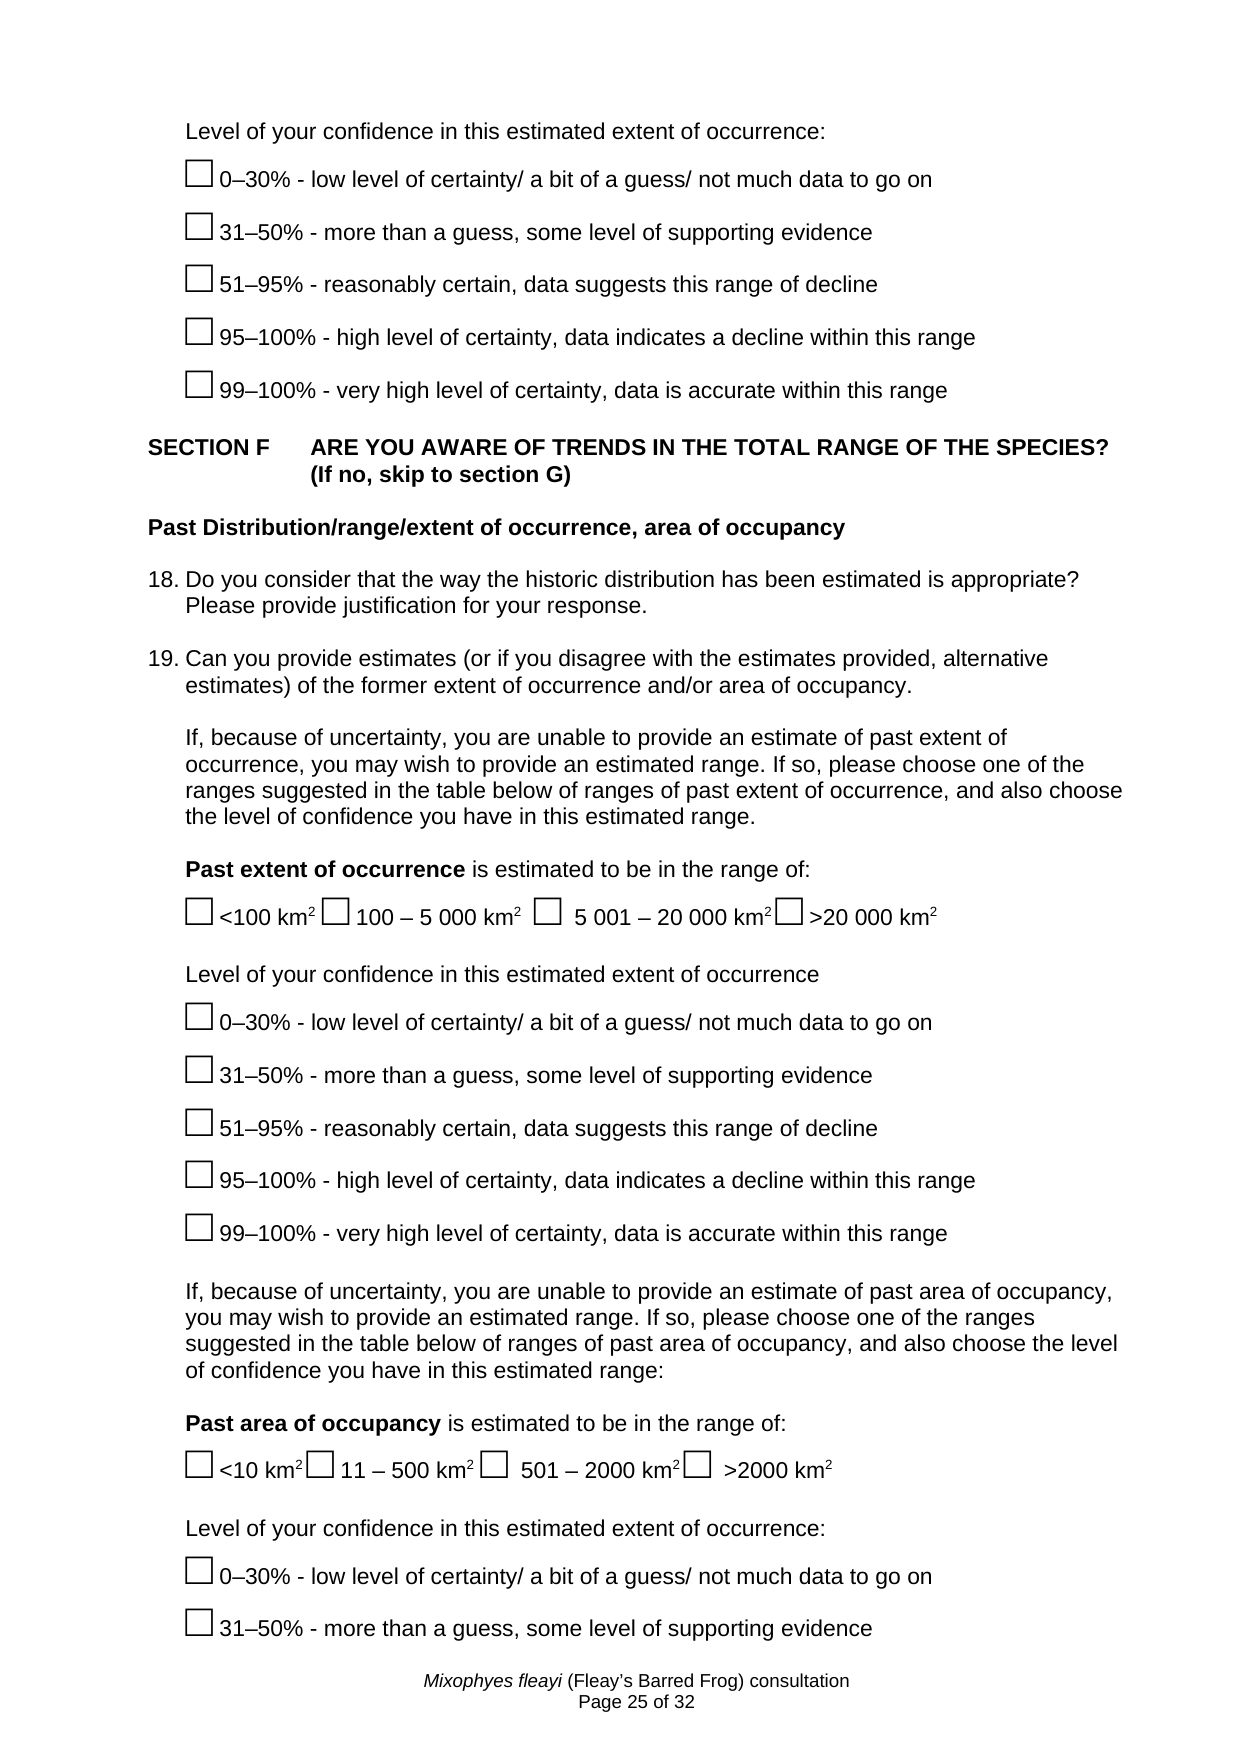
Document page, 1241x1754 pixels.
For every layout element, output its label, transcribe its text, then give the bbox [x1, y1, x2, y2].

text □ 31–50% - more than a guess, some level of supporting evidence [185, 197, 1125, 250]
text □ 99–100% - very high level of certainty, data is accurate within this range [148, 1199, 1125, 1251]
list Can you provide estimates (or if you disagree with the estimates provided, alternative estimates) of the former extent of occurrence and/or area of occupancy. [148, 645, 1125, 698]
text Past extent of occurrence is estimated to be in the range of: [148, 856, 1125, 882]
text □ 95–100% - high level of certainty, data indicates a decline within this range [185, 303, 1125, 355]
text Past Distribution/range/extent of occurrence, area of occupancy [148, 513, 1125, 540]
text Level of your confidence in this estimated extent of occurrence: [148, 1515, 1125, 1541]
text □ 0–30% - low level of certainty/ a bit of a guess/ not much data to go on [148, 988, 1125, 1041]
text SECTION F ARE YOU AWARE OF TRENDS IN THE TOTAL RANGE OF THE SPECIES? (If no, skip to section G) [148, 434, 1125, 487]
list If, because of uncertainty, you are unable to provide an estimate of past extent of occurrence, you may wish to provide an estimated range. If so, please choose one of the ranges suggested in the table below of ranges of past extent of occurrence, and also choose the level of confidence you have in this estimated range. [185, 724, 1125, 830]
text □ 51–95% - reasonably certain, data suggests this range of decline [185, 250, 1125, 303]
text □ 0–30% - low level of certainty/ a bit of a guess/ not much data to go on [185, 144, 1125, 197]
text If, because of uncertainty, you are unable to provide an estimate of past area of occupancy, you may wish to provide an estimated range. If so, please choose one of the ranges suggested in the table below of ranges of past area of occupancy, and also choose the level of confidence you have in this estimated range: [185, 1278, 1125, 1383]
text □ <100 km2 □ 100 – 5 000 km2 □ 5 001 – 20 000 km2 □ >20 000 km2 [148, 882, 1125, 935]
list Do you consider that the way the historic distribution has been estimated is appropriate? Please provide justification for your response. [148, 566, 1125, 619]
text □ 31–50% - more than a guess, some level of supporting evidence [148, 1594, 1125, 1647]
text □ 99–100% - very high level of certainty, data is accurate within this range [185, 355, 1125, 408]
text □ <10 km2 □ 11 – 500 km2 □ 501 – 2000 km2 □ >2000 km2 [148, 1436, 1125, 1488]
text □ 0–30% - low level of certainty/ a bit of a guess/ not much data to go on [148, 1541, 1125, 1594]
text □ 95–100% - high level of certainty, data indicates a decline within this range [148, 1146, 1125, 1199]
text □ 31–50% - more than a guess, some level of supporting evidence [148, 1041, 1125, 1093]
text Level of your confidence in this estimated extent of occurrence [148, 961, 1125, 988]
text □ 51–95% - reasonably certain, data suggests this range of decline [148, 1093, 1125, 1146]
text Past area of occupancy is estimated to be in the range of: [148, 1409, 1125, 1436]
text Level of your confidence in this estimated extent of occurrence: [185, 118, 1125, 144]
